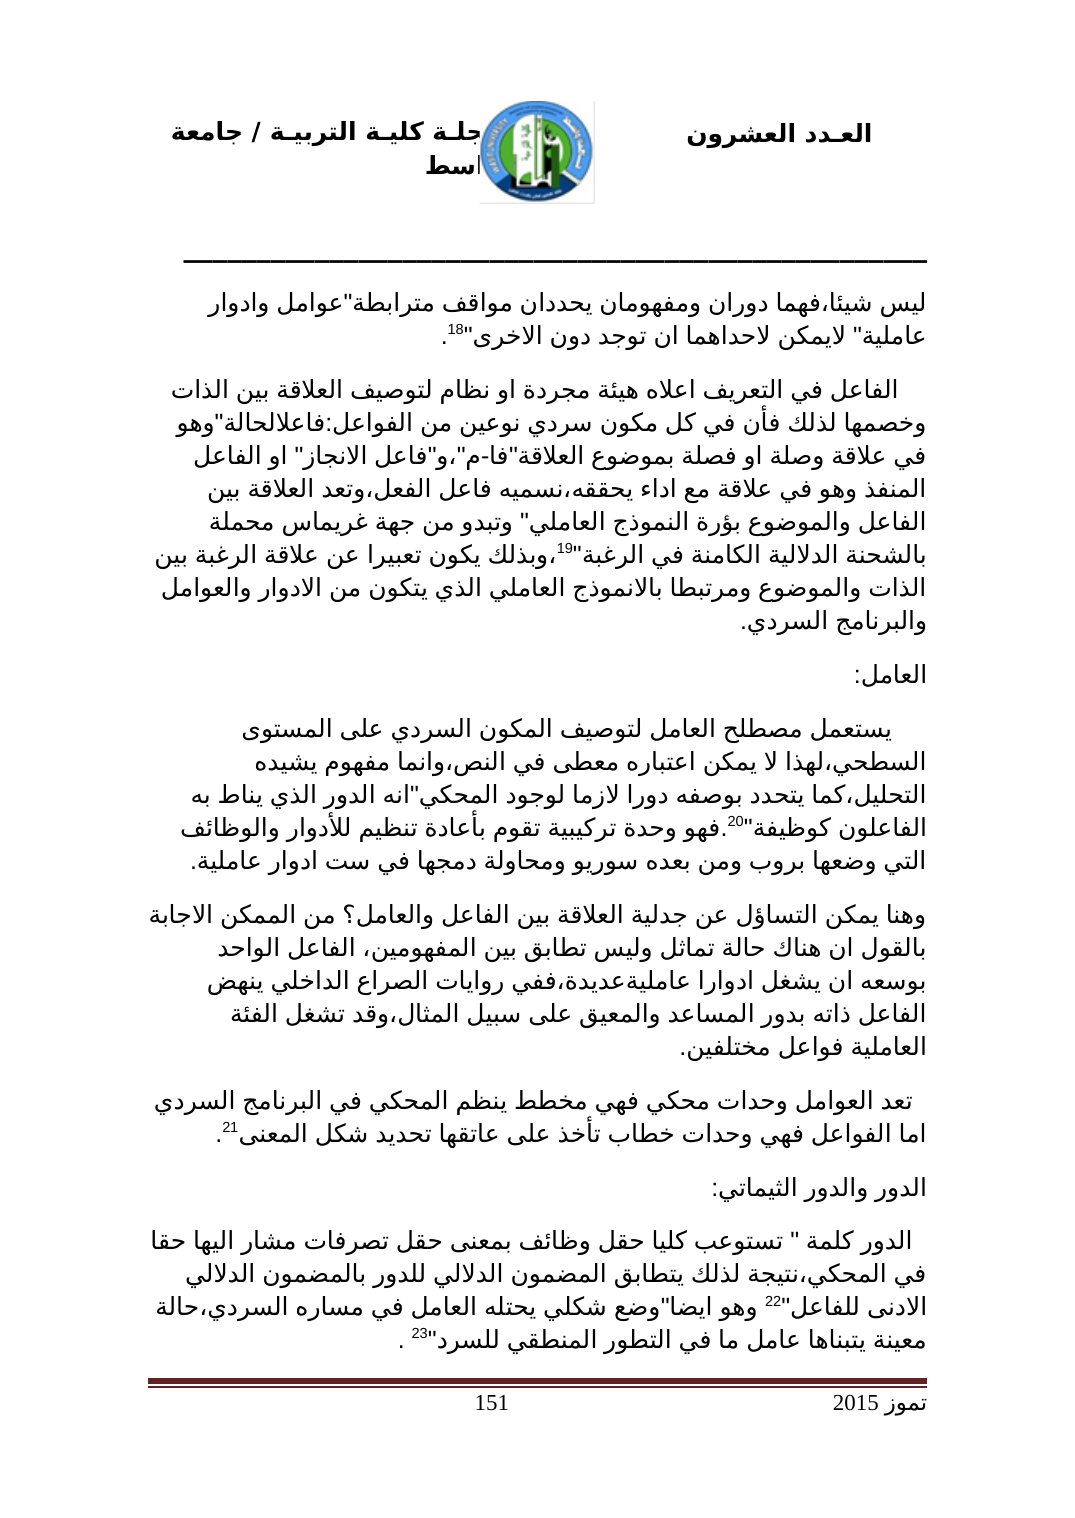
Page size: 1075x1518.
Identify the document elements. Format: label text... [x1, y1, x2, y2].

text الفاعل في التعريف اعلاه هيئة مجردة او نظام لتوصيف العلاقة بين الذات وخصمها لذلك فأن في كل مكون سردي نوعين من الفواعل:فاعلالحالة"وهو في علاقة وصلة او فصلة بموضوع العلاقة"فا-م"،و"فاعل الانجاز" او الفاعل المنفذ وهو في علاقة مع اداء يحققه،نسميه فاعل الفعل،وتعد العلاقة بين الفاعل والموضوع بؤرة النموذج العاملي" وتبدو من جهة غريماس محملة بالشحنة الدلالية الكامنة في الرغبة"،وبذلك يكون تعبيرا عن علاقة الرغبة بين الذات والموضوع ومرتبطا بالانموذج العاملي الذي يتكون من الادوار والعوامل والبرنامج السردي. [148, 375, 927, 635]
text العامل: [148, 660, 927, 689]
text تعد العوامل وحدات محكي فهي مخطط ينظم المحكي في البرنامج السردي اما الفواعل فهي وحدات خطاب تأخذ على عاتقها تحديد شكل المعنى. [148, 1086, 927, 1147]
text الدور والدور الثيماتي: [148, 1172, 927, 1201]
picture [479, 101, 595, 205]
text وهنا يمكن التساؤل عن جدلية العلاقة بين الفاعل والعامل؟ من الممكن الاجابة بالقول ان هناك حالة تماثل وليس تطابق بين المفهومين، الفاعل الواحد بوسعه ان يشغل ادوارا عامليةعديدة،ففي روايات الصراع الداخلي ينهض الفاعل ذاته بدور المساعد والمعيق على سبيل المثال،وقد تشغل الفئة العاملية فواعل مختلفين. [148, 900, 927, 1061]
text يستعمل مصطلح العامل لتوصيف المكون السردي على المستوى السطحي،لهذا لا يمكن اعتباره معطى في النص،وانما مفهوم يشيده التحليل،كما يتحدد بوصفه دورا لازما لوجود المحكي"انه الدور الذي يناط به الفاعلون كوظيفة".فهو وحدة تركيبية تقوم بأعادة تنظيم للأدوار والوظائف التي وضعها بروب ومن بعده سوريو ومحاولة دمجها في ست ادوار عاملية. [148, 714, 927, 874]
text الدور كلمة " تستوعب كليا حقل وظائف بمعنى حقل تصرفات مشار اليها حقا في المحكي،نتيجة لذلك يتطابق المضمون الدلالي للدور بالمضمون الدلالي الادنى للفاعل" وهو ايضا"وضع شكلي يحتله العامل في مساره السردي،حالة معينة يتبناها عامل ما في التطور المنطقي للسرد" . [148, 1226, 927, 1354]
